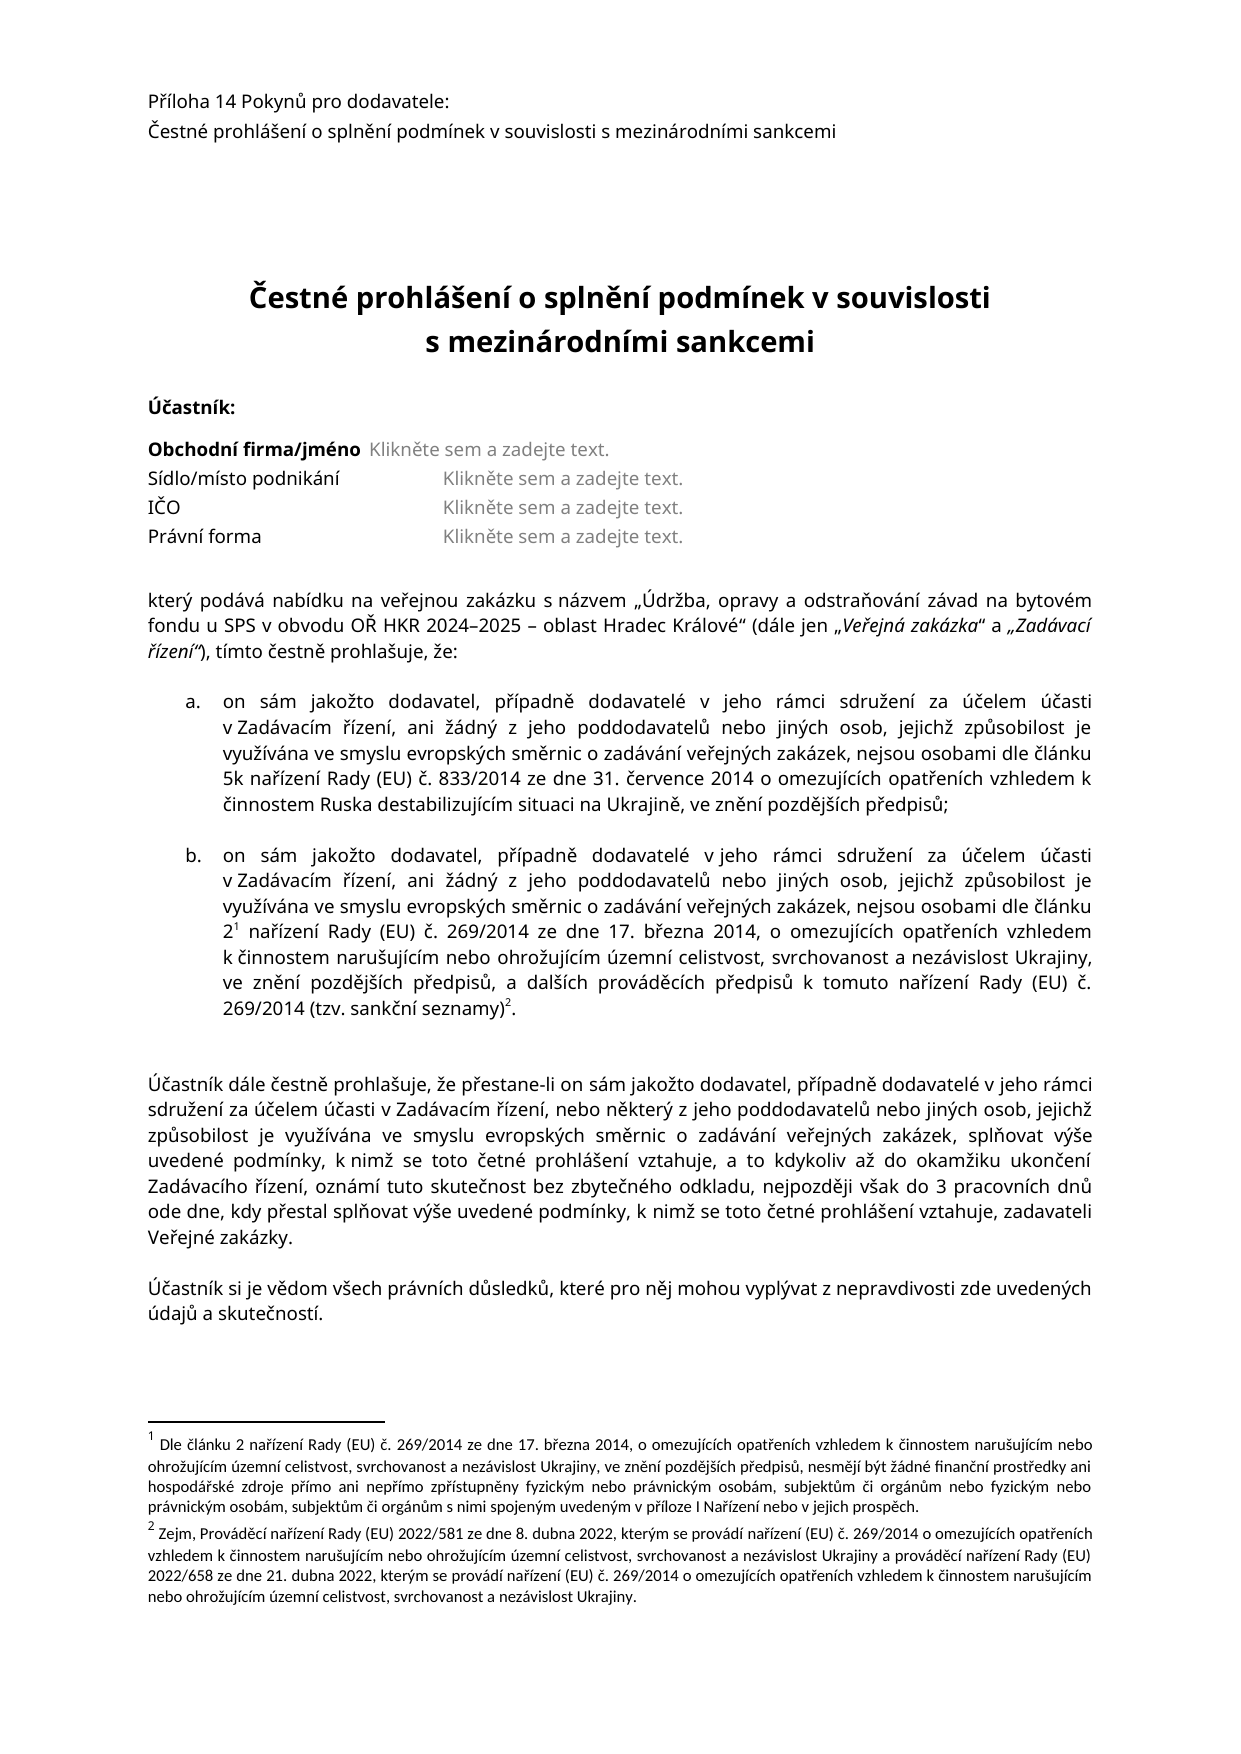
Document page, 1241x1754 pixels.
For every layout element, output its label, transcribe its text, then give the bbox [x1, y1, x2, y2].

list on sám jakožto dodavatel, případně dodavatelé v jeho rámci sdružení za účelem účasti v Zadávacím řízení, ani žádný z jeho poddodavatelů nebo jiných osob, jejichž způsobilost je využívána ve smyslu evropských směrnic o zadávání veřejných zakázek, nejsou osobami dle článku 2 nařízení Rady (EU) č. 269/2014 ze dne 17. března 2014, o omezujících opatřeních vzhledem k činnostem narušujícím nebo ohrožujícím územní celistvost, svrchovanost a nezávislost Ukrajiny, ve znění pozdějších předpisů, a dalších prováděcích předpisů k tomuto nařízení Rady (EU) č. 269/2014 (tzv. sankční seznamy). [185, 842, 1093, 1021]
text Obchodní firma/jméno [148, 433, 1093, 462]
text Právní forma [148, 520, 1093, 549]
text IČO [148, 491, 1093, 520]
text který podává nabídku na veřejnou zakázku s názvem „Údržba, opravy a odstraňování závad na bytovém fondu u SPS v obvodu OŘ HKR 2024–2025 – oblast Hradec Králové“ (dále jen „Veřejná zakázka“ a „Zadávací řízení“), tímto čestně prohlašuje, že: [148, 587, 1093, 664]
text Účastník si je vědom všech právních důsledků, které pro něj mohou vyplývat z nepravdivosti zde uvedených údajů a skutečností. [148, 1275, 1093, 1326]
text Účastník dále čestně prohlašuje, že přestane-li on sám jakožto dodavatel, případně dodavatelé v jeho rámci sdružení za účelem účasti v Zadávacím řízení, nebo některý z jeho poddodavatelů nebo jiných osob, jejichž způsobilost je využívána ve smyslu evropských směrnic o zadávání veřejných zakázek, splňovat výše uvedené podmínky, k nimž se toto četné prohlášení vztahuje, a to kdykoliv až do okamžiku ukončení Zadávacího řízení, oznámí tuto skutečnost bez zbytečného odkladu, nejpozději však do 3 pracovních dnů ode dne, kdy přestal splňovat výše uvedené podmínky, k nimž se toto četné prohlášení vztahuje, zadavateli Veřejné zakázky. [148, 1071, 1093, 1250]
list on sám jakožto dodavatel, případně dodavatelé v jeho rámci sdružení za účelem účasti v Zadávacím řízení, ani žádný z jeho poddodavatelů nebo jiných osob, jejichž způsobilost je využívána ve smyslu evropských směrnic o zadávání veřejných zakázek, nejsou osobami dle článku 5k nařízení Rady (EU) č. 833/2014 ze dne 31. července 2014 o omezujících opatřeních vzhledem k činnostem Ruska destabilizujícím situaci na Ukrajině, ve znění pozdějších předpisů; [185, 689, 1093, 816]
text Čestné prohlášení o splnění podmínek v souvislosti s mezinárodními sankcemi [148, 278, 1093, 361]
text Sídlo/místo podnikání [148, 462, 1093, 491]
text Účastník: [148, 390, 1093, 421]
